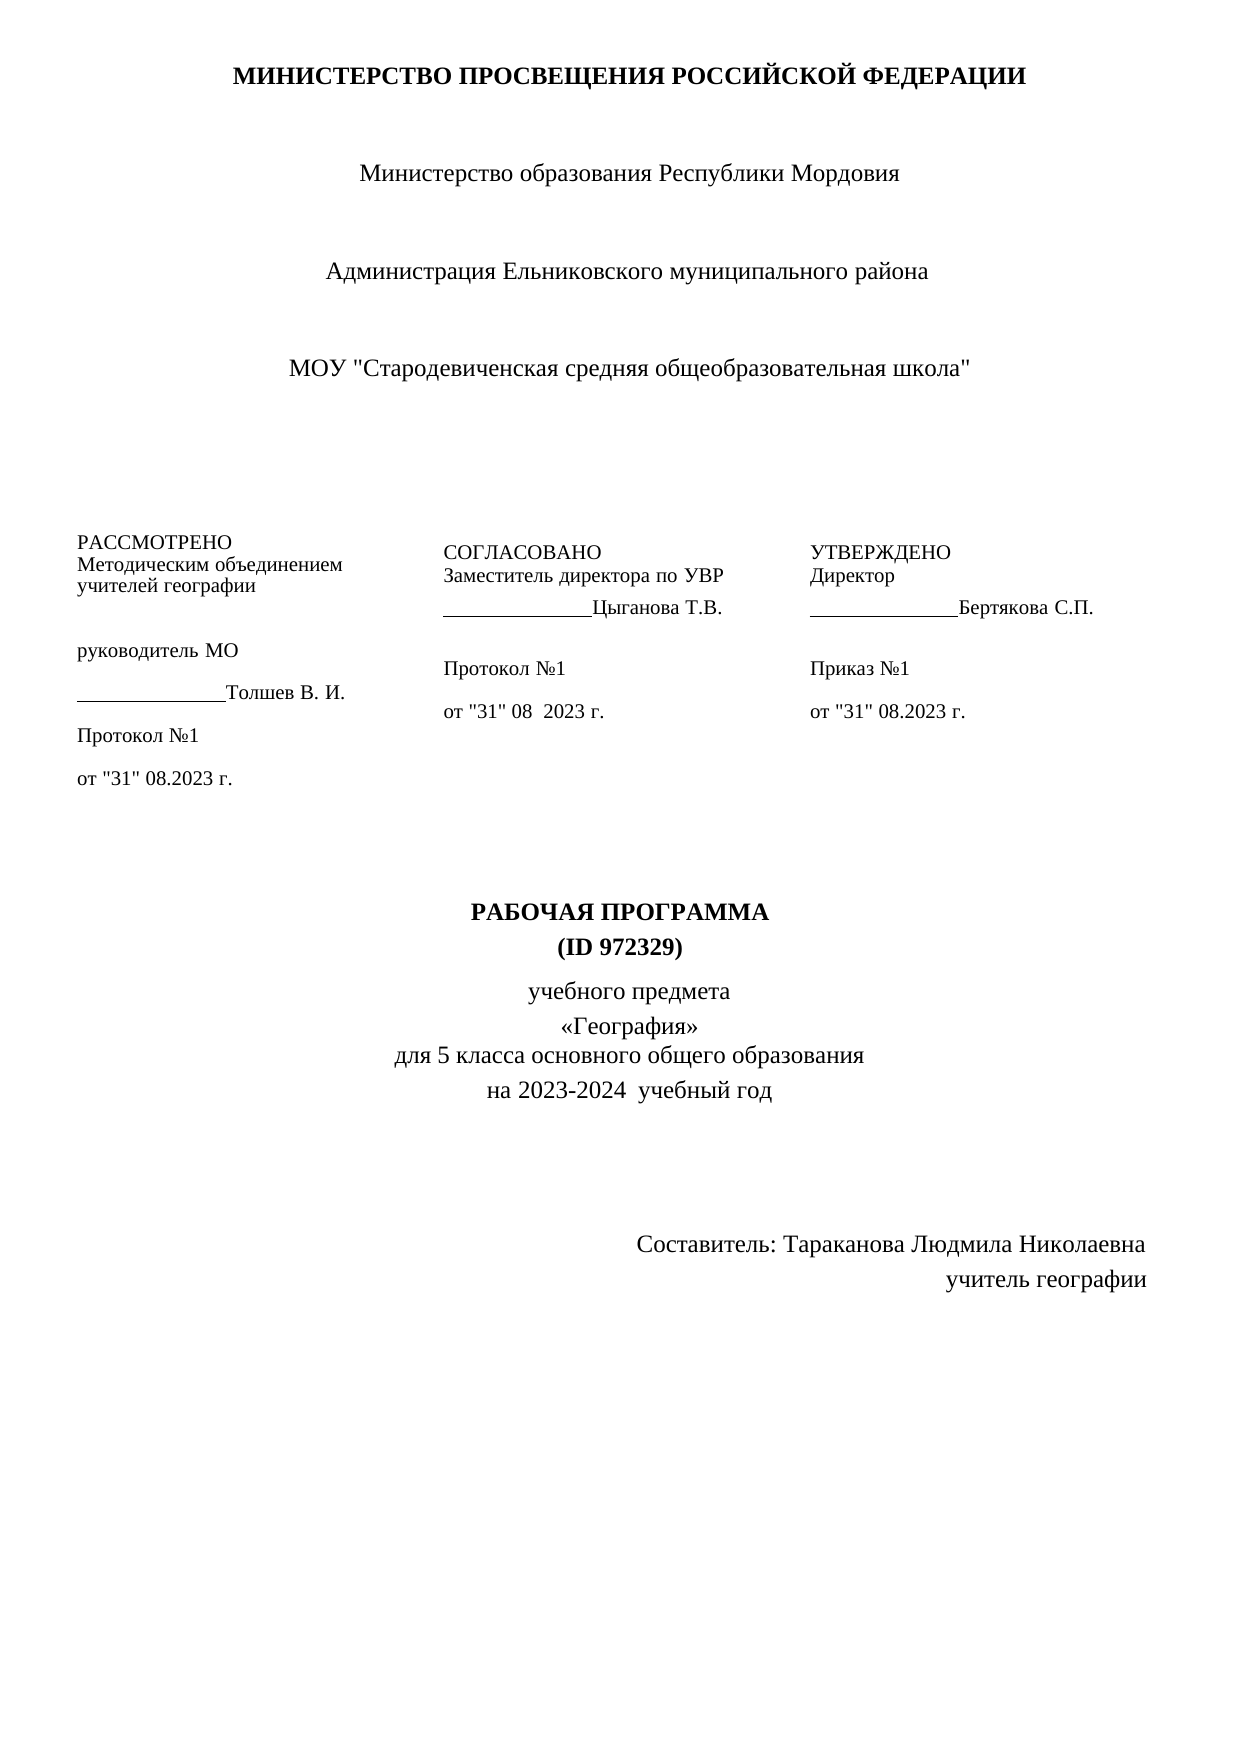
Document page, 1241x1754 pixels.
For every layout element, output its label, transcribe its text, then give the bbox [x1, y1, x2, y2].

text от "31" 08.2023 г. [77, 766, 351, 789]
text РАССМОТРЕНО [77, 532, 352, 554]
text Толшев В. И. [77, 680, 351, 704]
text Методическим объединением учителей географии [77, 555, 352, 597]
text руководитель МО [77, 638, 351, 662]
text Цыганова Т.В. Бертякова С.П. [443, 597, 1182, 619]
text Министерство образования Республики Мордовия [232, 158, 1027, 187]
text Протокол №1 [77, 723, 351, 747]
text Протокол №1 [443, 656, 609, 680]
text УТВЕРЖДЕНО [810, 542, 1182, 564]
text Приказ №1 [810, 656, 1182, 680]
text «География» [232, 1011, 1027, 1040]
text СОГЛАСОВАНО [443, 542, 731, 564]
text Составитель: Тараканова Людмила Николаевна [58, 1229, 1146, 1257]
subtitle МИНИСТЕРСТВО ПРОСВЕЩЕНИЯ РОССИЙСКОЙ ФЕДЕРАЦИИ [232, 61, 1027, 90]
text Директор [810, 564, 1182, 587]
text от "31" 08 2023 г. [443, 699, 609, 723]
text для 5 класса основного общего образования на 2023-2024 учебный год [394, 1040, 865, 1104]
text МОУ "Стародевиченская средняя общеобразовательная школа" [232, 353, 1027, 382]
text учитель географии [58, 1264, 1147, 1292]
subtitle РАБОЧАЯ ПРОГРАММА (ID 972329) [470, 897, 769, 961]
text Администрация Ельниковского муниципального района [227, 256, 1027, 285]
text учебного предмета [231, 976, 1027, 1005]
text от "31" 08.2023 г. [810, 699, 1182, 723]
text Заместитель директора по УВР [443, 564, 731, 587]
